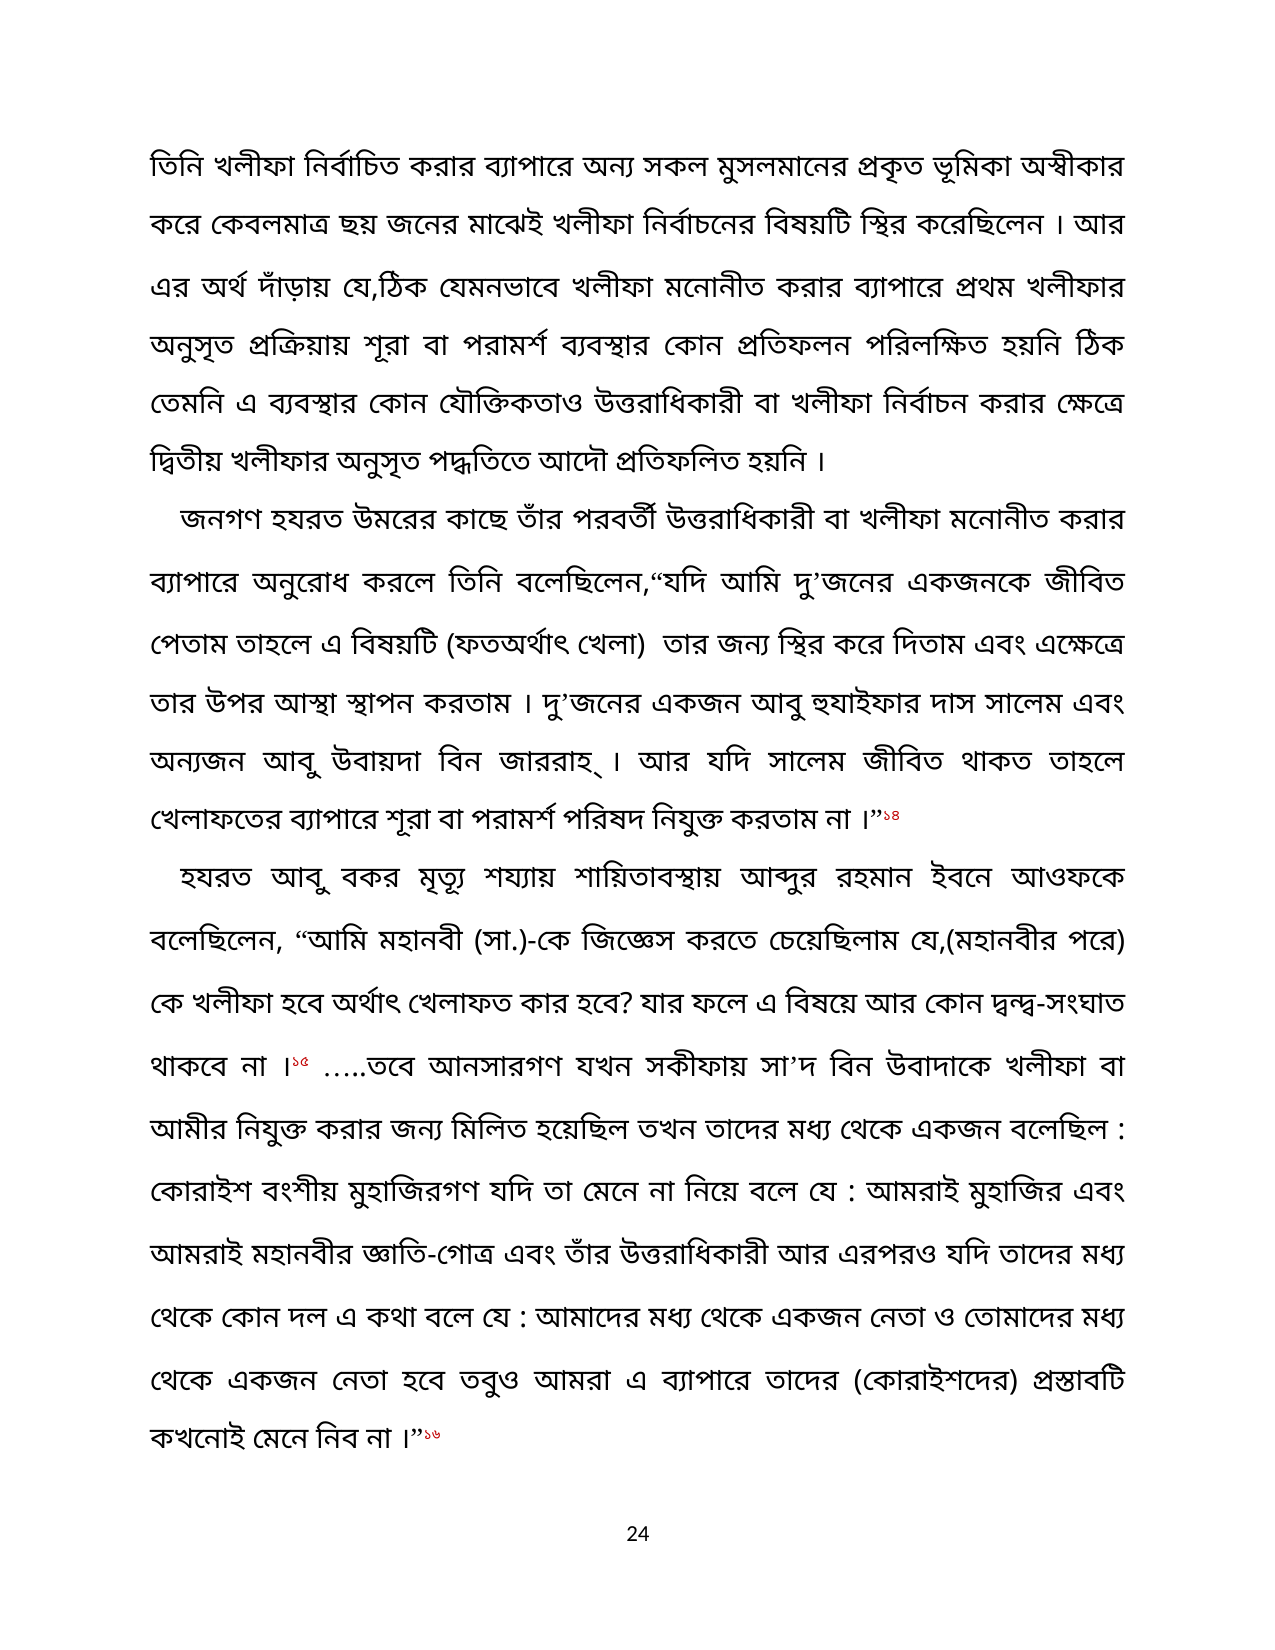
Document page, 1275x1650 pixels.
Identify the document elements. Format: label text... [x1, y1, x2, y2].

text হযরত আবু বকর মৃত্যূ শয্যায় শায়িতাবস্থায় আব্দুর রহমান ইবনে আওফকে বলেছিলেন, “আমি মহানবী (সা.)-কে জিজ্ঞেস করতে চেয়েছিলাম যে,(মহানবীর পরে) কে খলীফা হবে অর্থাৎ খেলাফত কার হবে? যার ফলে এ বিষয়ে আর কোন দ্বন্দ্ব-সংঘাত থাকবে না ।১৫ …..তবে আনসারগণ যখন সকীফায় সা’দ বিন উবাদাকে খলীফা বা আমীর নিযুক্ত করার জন্য মিলিত হয়েছিল তখন তাদের মধ্য থেকে একজন বলেছিল : কোরাইশ বংশীয় মুহাজিরগণ যদি তা মেনে না নিয়ে বলে যে : আমরাই মুহাজির এবং আমরাই মহানবীর জ্ঞাতি-গোত্র এবং তাঁর উত্তরাধিকারী আর এরপরও যদি তাদের মধ্য থেকে কোন দল এ কথা বলে যে : আমাদের মধ্য থেকে একজন নেতা ও তোমাদের মধ্য থেকে একজন নেতা হবে তবুও আমরা এ ব্যাপারে তাদের (কোরাইশদের) প্রস্তাবটি কখনোই মেনে নিব না ।”১৬ [150, 861, 1125, 1461]
text জনগণ হযরত উমরের কাছে তাঁর পরবর্তী উত্তরাধিকারী বা খলীফা মনোনীত করার ব্যাপারে অনুরোধ করলে তিনি বলেছিলেন,“যদি আমি দু’জনের একজনকে জীবিত পেতাম তাহলে এ বিষয়টি (ফতঅর্থাৎ খেলা) তার জন্য স্থির করে দিতাম এবং এক্ষেত্রে তার উপর আস্থা স্থাপন করতাম । দু’জনের একজন আবু হুযাইফার দাস সালেম এবং অন্যজন আবু উবায়দা বিন জাররাহ্ । আর যদি সালেম জীবিত থাকত তাহলে খেলাফতের ব্যাপারে শূরা বা পরামর্শ পরিষদ নিযুক্ত করতাম না ।”১৪ [150, 502, 1125, 841]
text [150, 150, 1125, 483]
